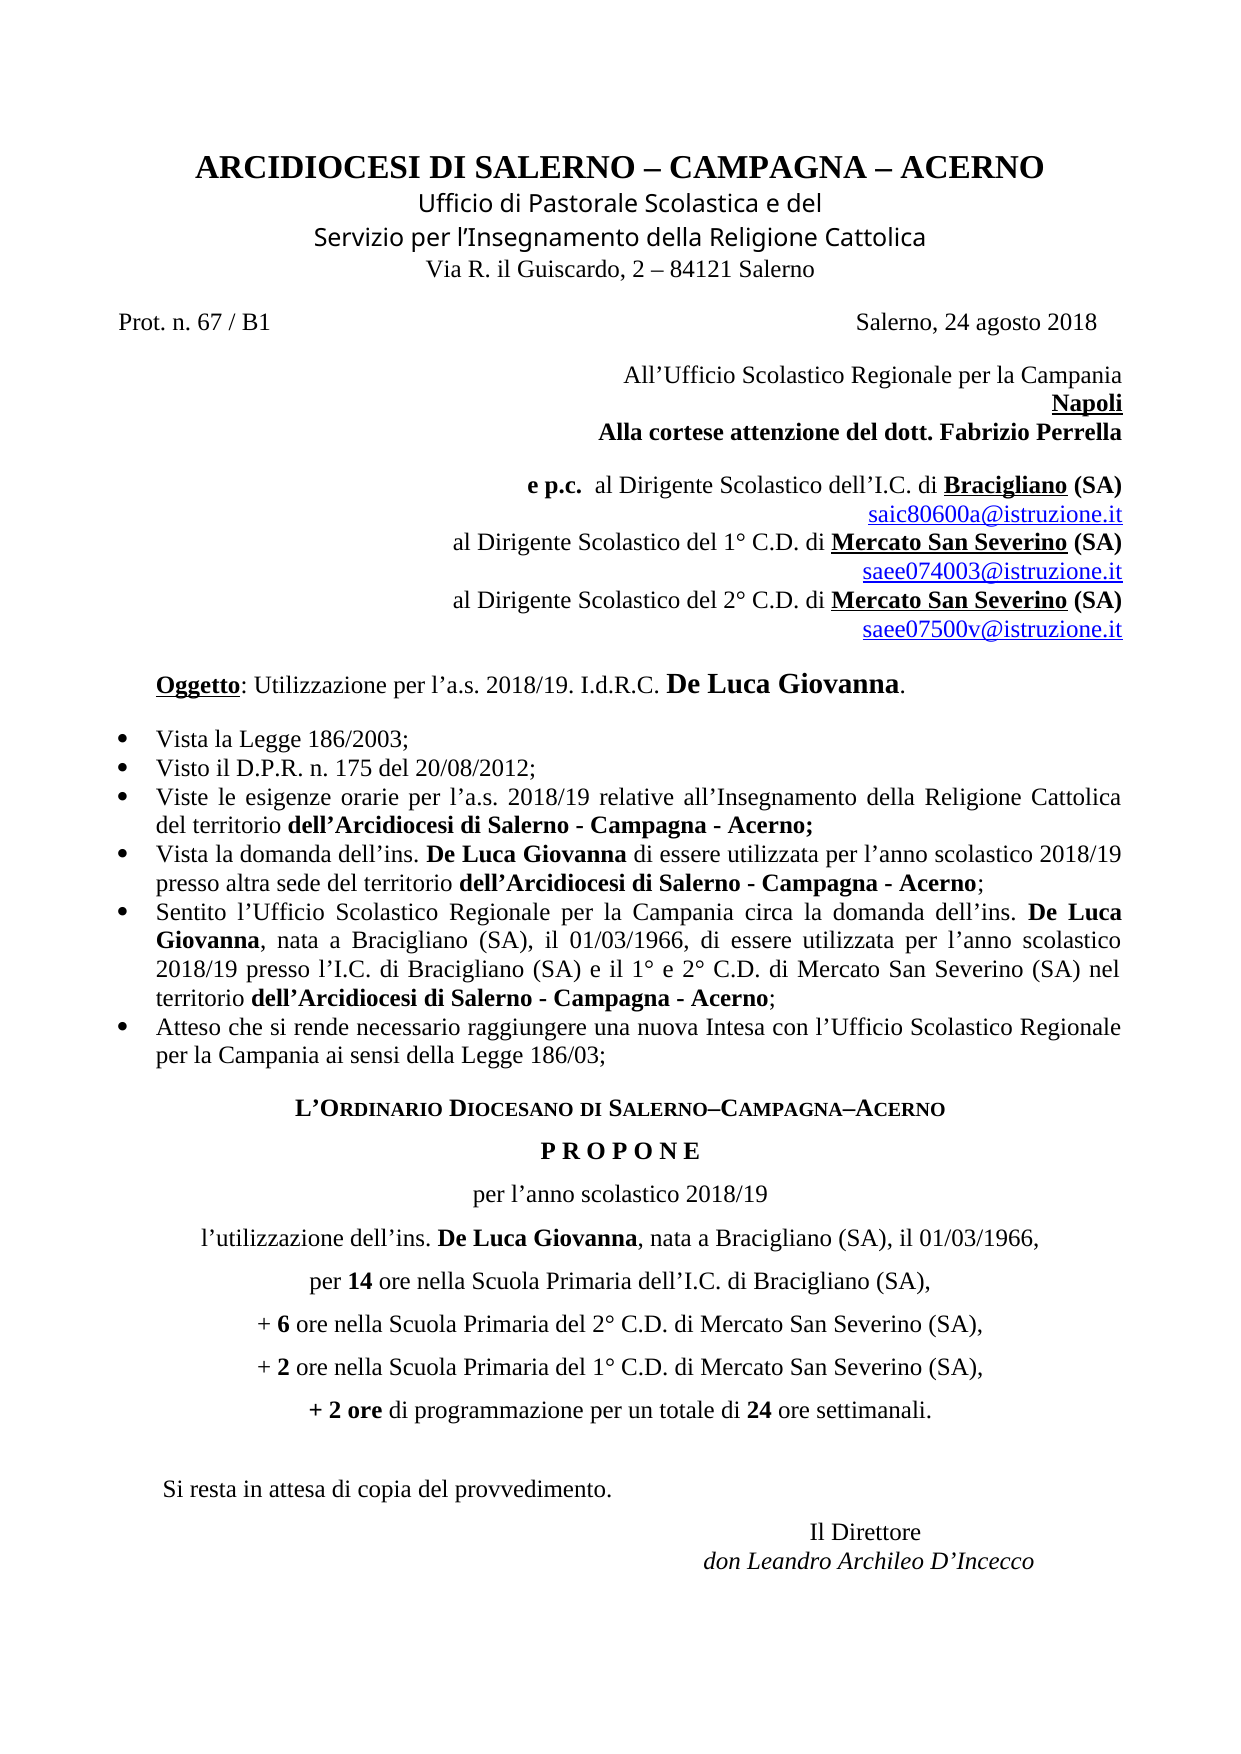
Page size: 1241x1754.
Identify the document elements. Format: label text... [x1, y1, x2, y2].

text Ufficio di Pastorale Scolastica e del [118, 186, 1122, 220]
text All’Ufficio Scolastico Regionale per la Campania [118, 360, 1122, 388]
text al Dirigente Scolastico del 1° C.D. di Mercato San Severino (SA) [118, 527, 1122, 556]
text saee074003@istruzione.it [118, 556, 1122, 585]
text per 14 ore nella Scuola Primaria dell’I.C. di Bracigliano (SA), [118, 1266, 1122, 1294]
text Servizio per l’Insegnamento della Religione Cattolica [118, 220, 1122, 254]
list Viste le esigenze orarie per l’a.s. 2018/19 relative all’Insegnamento della Religione Cattolica del territorio dell’Arcidiocesi di Salerno - Campagna - Acerno; [118, 782, 1122, 839]
list Visto il D.P.R. n. 175 del 20/08/2012; [118, 753, 1122, 782]
text Prot. n. 67 / B1 Salerno, 24 agosto 2018 [118, 307, 1122, 336]
text + 2 ore nella Scuola Primaria del 1° C.D. di Mercato San Severino (SA), [118, 1352, 1122, 1381]
text Oggetto: Utilizzazione per l’a.s. 2018/19. I.d.R.C. De Luca Giovanna. [118, 667, 1122, 700]
text Il Direttore [118, 1517, 1122, 1546]
text per l’anno scolastico 2018/19 [118, 1179, 1122, 1208]
text + 2 ore di programmazione per un totale di 24 ore settimanali. [118, 1395, 1122, 1424]
text L’Ordinario Diocesano di Salerno–Campagna–Acerno [118, 1093, 1122, 1122]
text Napoli [118, 388, 1122, 417]
text al Dirigente Scolastico del 2° C.D. di Mercato San Severino (SA) [118, 585, 1122, 614]
text saic80600a@istruzione.it [118, 499, 1122, 527]
list Vista la domanda dell’ins. De Luca Giovanna di essere utilizzata per l’anno scolastico 2018/19 presso altra sede del territorio dell’Arcidiocesi di Salerno - Campagna - Acerno; [118, 839, 1122, 897]
text don Leandro Archileo D’Incecco [118, 1546, 1122, 1575]
text + 6 ore nella Scuola Primaria del 2° C.D. di Mercato San Severino (SA), [118, 1309, 1122, 1338]
text Via R. il Guiscardo, 2 – 84121 Salerno [118, 254, 1122, 283]
list Vista la Legge 186/2003; [118, 724, 1122, 753]
text ARCIDIOCESI DI SALERNO – CAMPAGNA – ACERNO [118, 148, 1122, 186]
text P R O P O N E [118, 1136, 1122, 1165]
text Alla cortese attenzione del dott. Fabrizio Perrella [118, 417, 1122, 446]
text l’utilizzazione dell’ins. De Luca Giovanna, nata a Bracigliano (SA), il 01/03/1966, [118, 1223, 1122, 1251]
list Sentito l’Ufficio Scolastico Regionale per la Campania circa la domanda dell’ins. De Luca Giovanna, nata a Bracigliano (SA), il 01/03/1966, di essere utilizzata per l’anno scolastico 2018/19 presso l’I.C. di Bracigliano (SA) e il 1° e 2° C.D. di Mercato San Severino (SA) nel territorio dell’Arcidiocesi di Salerno - Campagna - Acerno; [118, 897, 1122, 1012]
text Si resta in attesa di copia del provvedimento. [118, 1474, 1122, 1503]
text saee07500v@istruzione.it [118, 614, 1122, 642]
list Atteso che si rende necessario raggiungere una nuova Intesa con l’Ufficio Scolastico Regionale per la Campania ai sensi della Legge 186/03; [118, 1012, 1122, 1069]
text e p.c. al Dirigente Scolastico dell’I.C. di Bracigliano (SA) [118, 470, 1122, 499]
